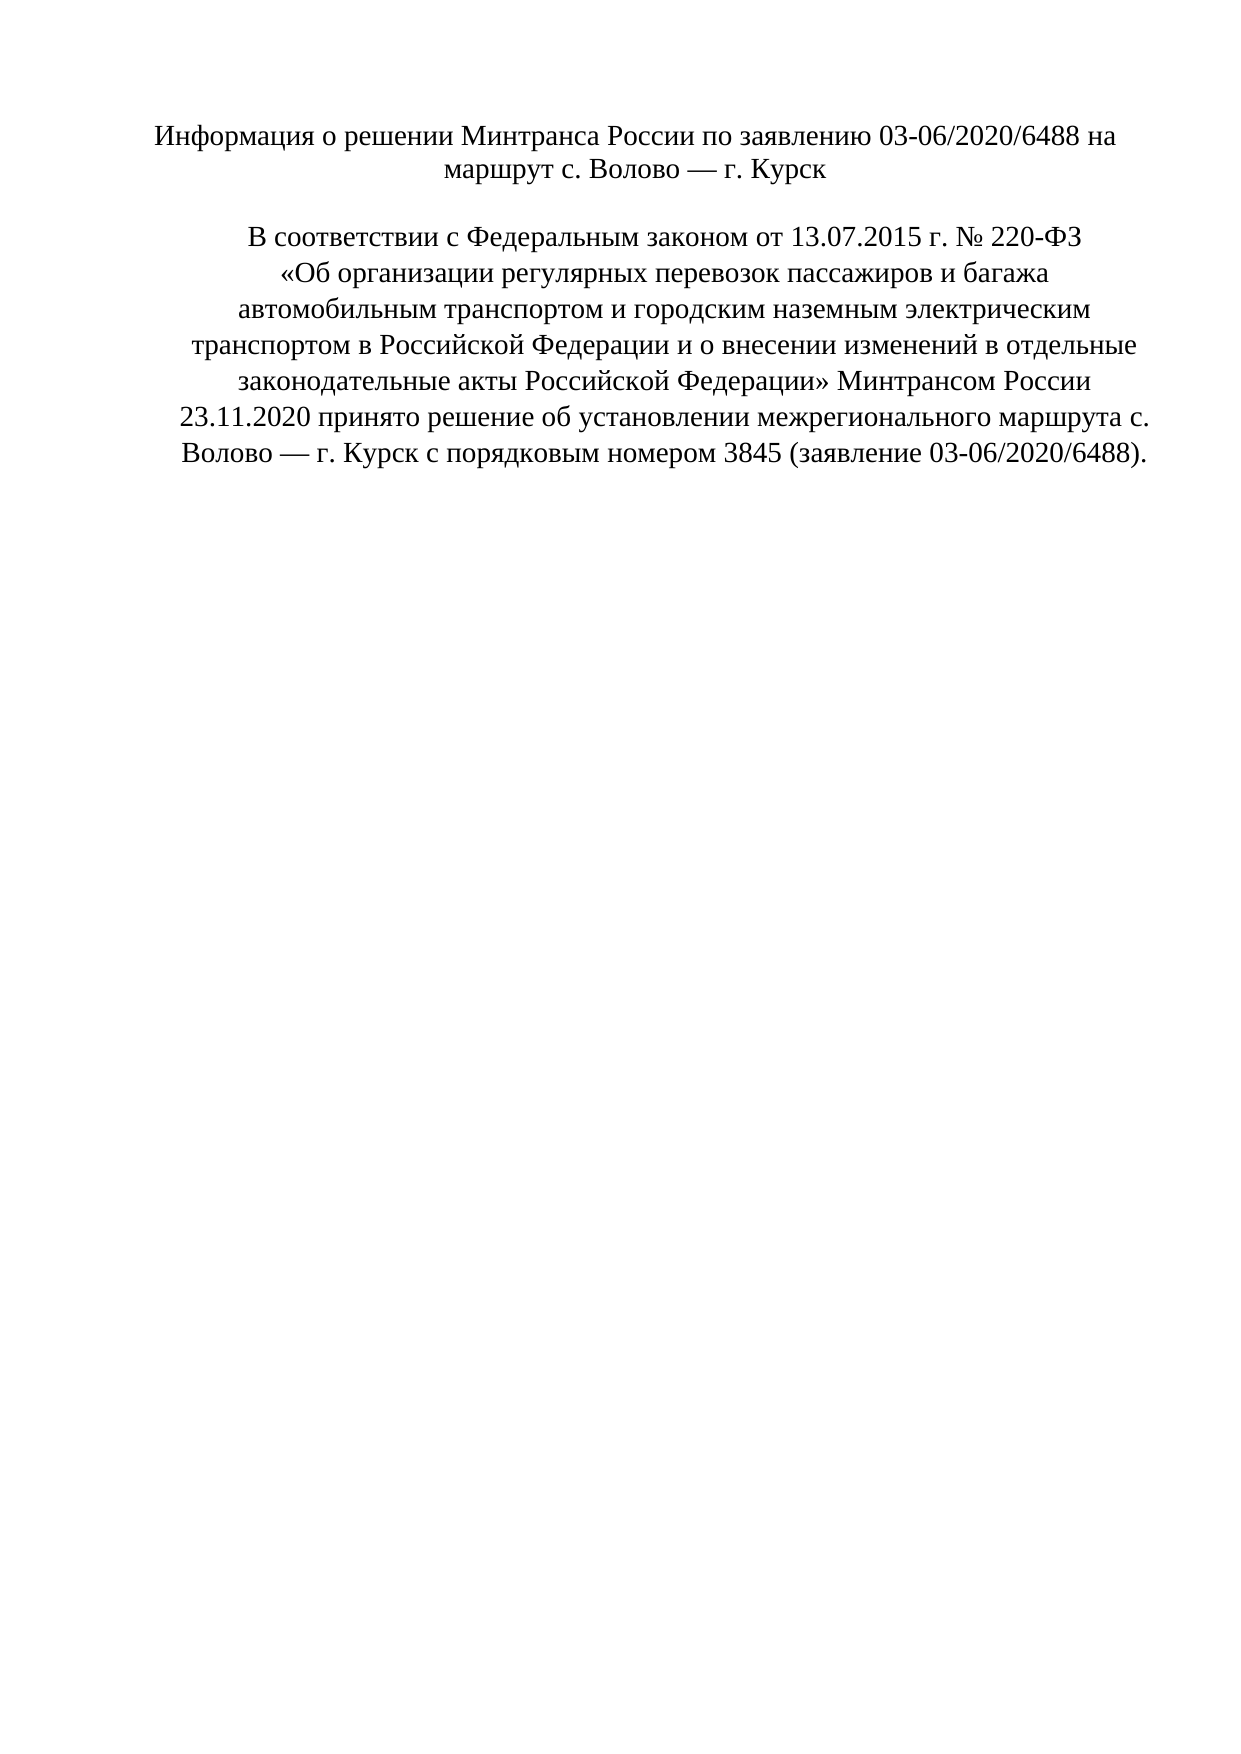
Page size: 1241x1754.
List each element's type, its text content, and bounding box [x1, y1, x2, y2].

text В соответствии с Федеральным законом от 13.07.2015 г. № 220-ФЗ «Об организации регулярных перевозок пассажиров и багажа автомобильным транспортом и городским наземным электрическим транспортом в Российской Федерации и о внесении изменений в отдельные законодательные акты Российской Федерации» Минтрансом России 23.11.2020 принято решение об установлении межрегионального маршрута с. Волово — г. Курск с порядковым номером 3845 (заявление 03-06/2020/6488). [177, 219, 1152, 469]
text Информация о решении Минтранса России по заявлению 03-06/2020/6488 на маршрут с. Волово — г. Курск [118, 118, 1152, 185]
